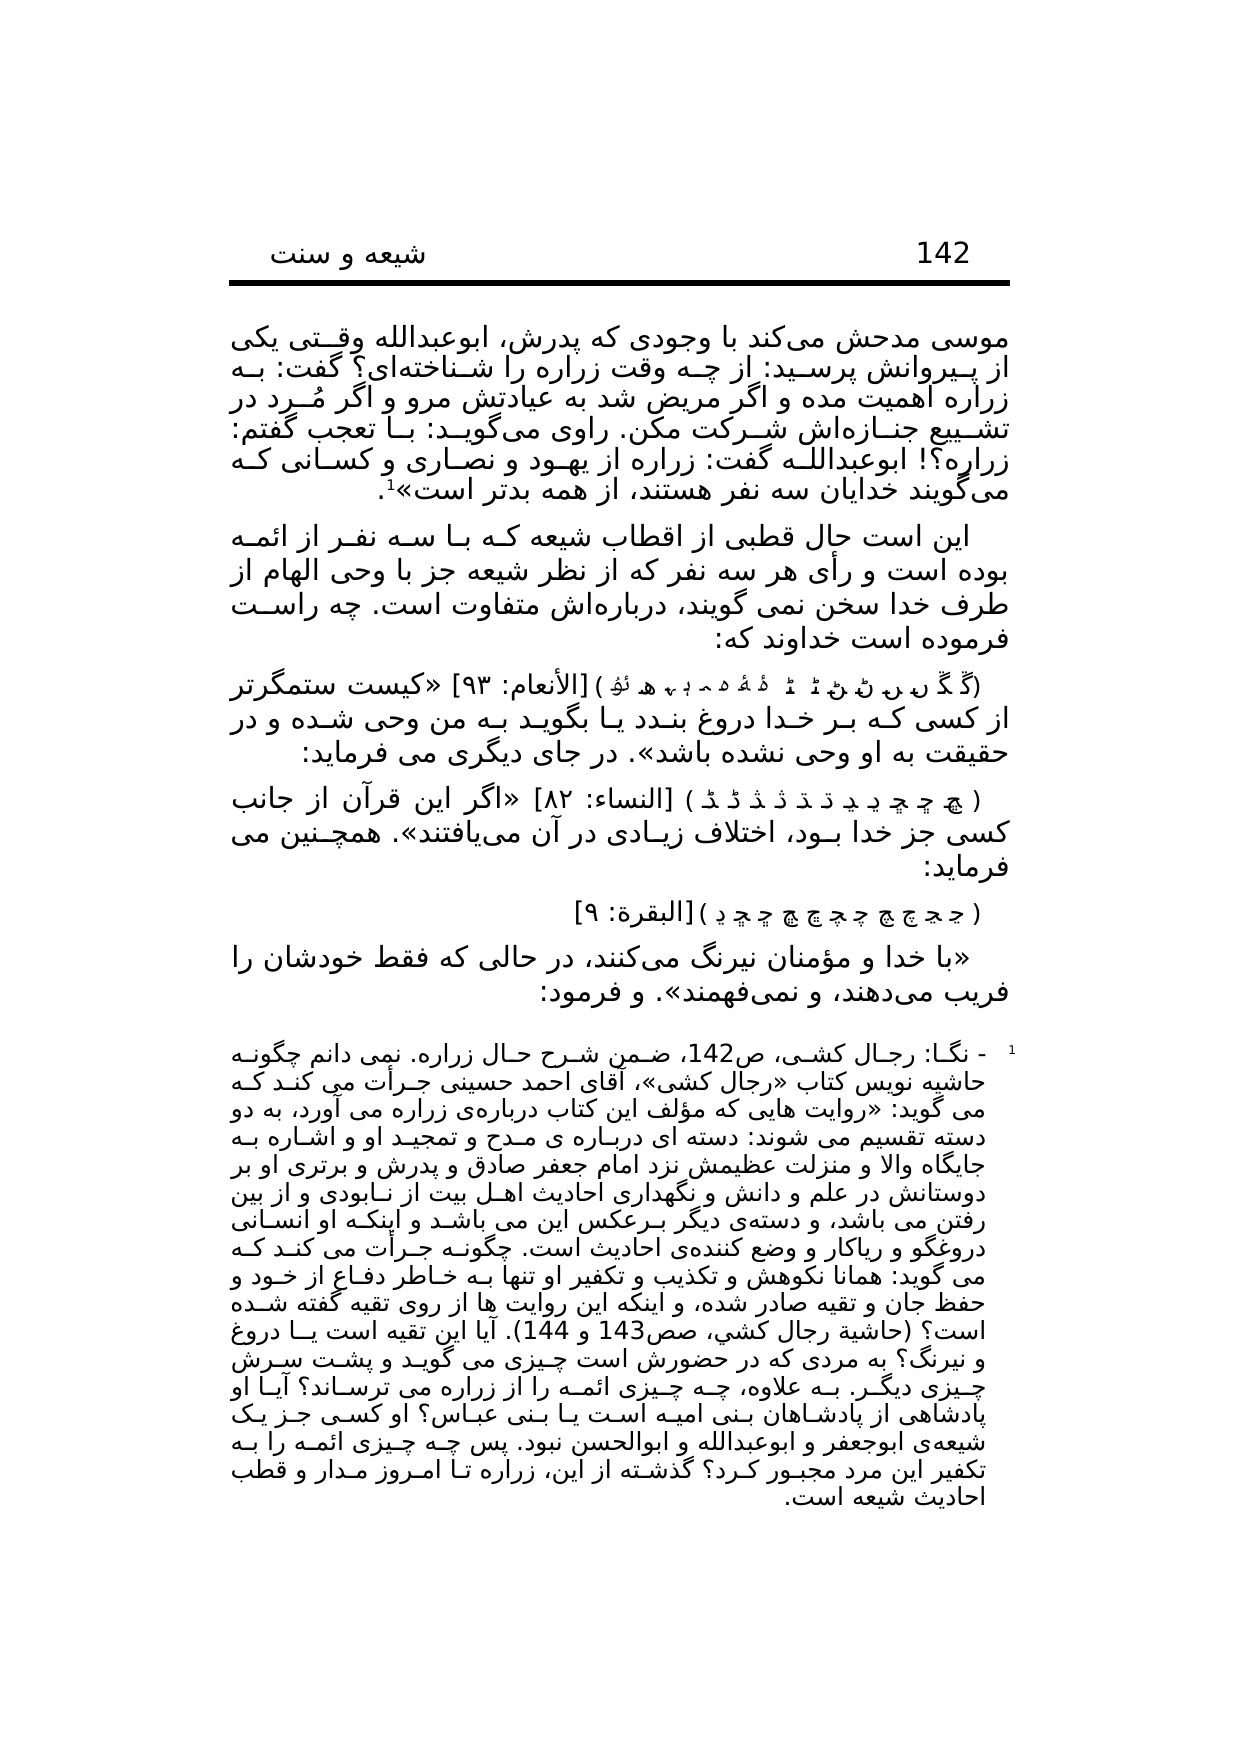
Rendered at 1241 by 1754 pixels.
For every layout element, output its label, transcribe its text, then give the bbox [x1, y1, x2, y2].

text ﴿ ﭿ ﮀ ﮁ ﮂ ﮃ ﮄ ﮅ ﮆ ﮇ ﮈ ﮉ ﴾ [النساء: ٨٢] «اگر این قرآن از جانب کسی جز خدا بود، اختلاف زیادی در آن می‌یافتند». همچنین می فرماید: [230, 782, 1010, 884]
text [230, 323, 1010, 507]
text ﴿ﮜ ﮝ ﮞ ﮟ ﮠ ﮡ ﮢ ﮣ ﮤ ﮥ ﮦ ﮧ ﮨ ﮩ ﮪ ﯰ ﴾ [الأنعام: ٩٣] «کیست ستمگرتر از کسی که بر خدا دروغ بندد یا بگوید به من وحی شده و در حقیقت به او وحی نشده باشد». در جای دیگری می فرماید: [230, 667, 1010, 769]
text ﴿ ﭸ ﭹ ﭺ ﭻ ﭼ ﭽ ﭾ ﭿ ﮀ ﮁ ﮂ ﴾ [البقرة: ٩] [230, 896, 1010, 928]
text «با خدا و مؤمنان نیرنگ می‌کنند، در حالی که فقط خودشان را فریب می‌دهند، و نمی‌فهمند». و فرمود: [230, 940, 1010, 1008]
text این است حال قطبی از اقطاب شیعه که با سه نفر از ائمه بوده است و رأی هر سه نفر که از نظر شیعه جز با وحی الهام از طرف خدا سخن نمی گویند، درباره‌اش متفاوت است. چه راست فرموده است خداوند که: [230, 519, 1010, 655]
